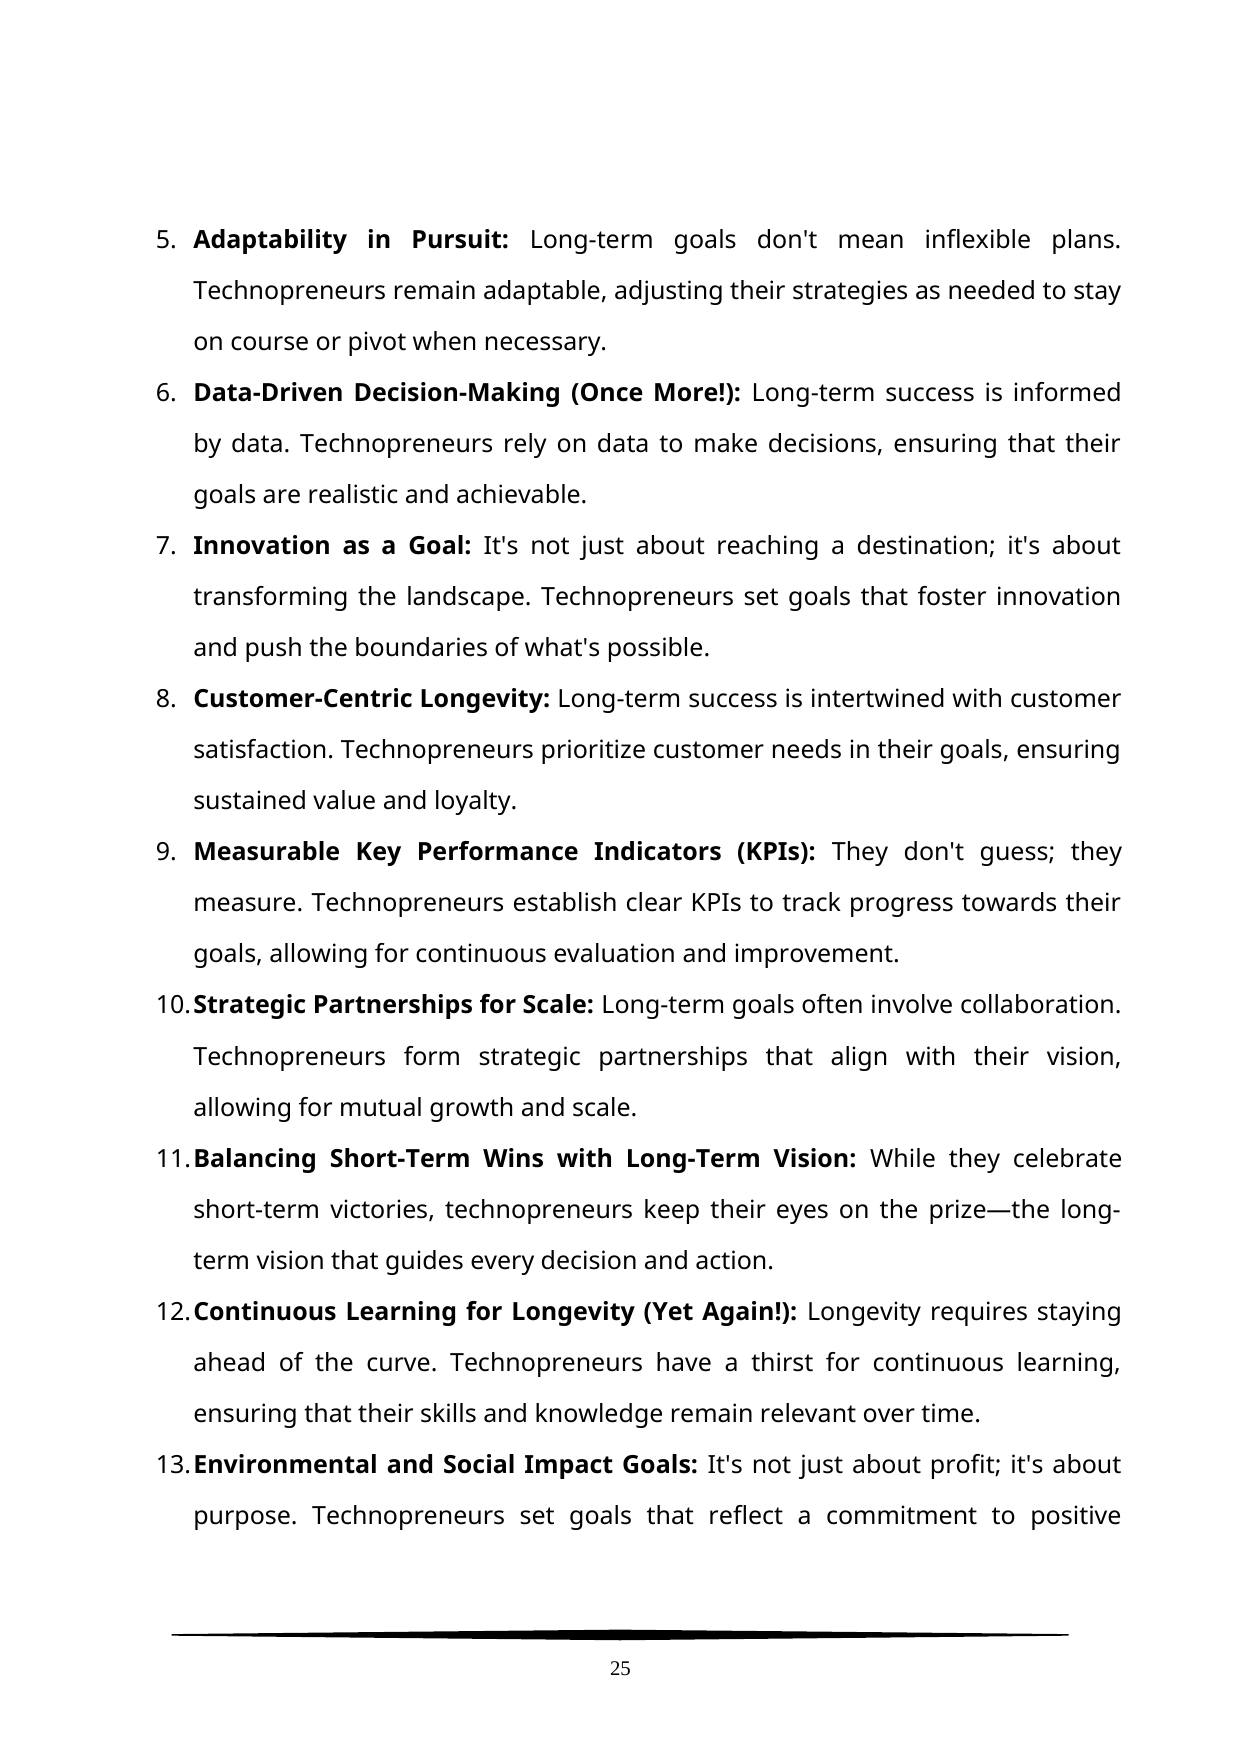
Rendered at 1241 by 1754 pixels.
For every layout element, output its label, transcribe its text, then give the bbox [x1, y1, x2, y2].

list Innovation as a Goal: It's not just about reaching a destination; it's about transforming the landscape. Technopreneurs set goals that foster innovation and push the boundaries of what's possible. [156, 528, 1122, 664]
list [156, 1447, 1122, 1532]
list Strategic Partnerships for Scale: Long-term goals often involve collaboration. Technopreneurs form strategic partnerships that align with their vision, allowing for mutual growth and scale. [156, 987, 1122, 1123]
list Data-Driven Decision-Making (Once More!): Long-term success is informed by data. Technopreneurs rely on data to make decisions, ensuring that their goals are realistic and achievable. [156, 375, 1122, 511]
list Measurable Key Performance Indicators (KPIs): They don't guess; they measure. Technopreneurs establish clear KPIs to track progress towards their goals, allowing for continuous evaluation and improvement. [156, 834, 1122, 970]
list Continuous Learning for Longevity (Yet Again!): Longevity requires staying ahead of the curve. Technopreneurs have a thirst for continuous learning, ensuring that their skills and knowledge remain relevant over time. [156, 1293, 1122, 1429]
list Balancing Short-Term Wins with Long-Term Vision: While they celebrate short-term victories, technopreneurs keep their eyes on the prize—the long-term vision that guides every decision and action. [156, 1140, 1122, 1276]
list Adaptability in Pursuit: Long-term goals don't mean inflexible plans. Technopreneurs remain adaptable, adjusting their strategies as needed to stay on course or pivot when necessary. [156, 222, 1122, 358]
list Customer-Centric Longevity: Long-term success is intertwined with customer satisfaction. Technopreneurs prioritize customer needs in their goals, ensuring sustained value and loyalty. [156, 681, 1122, 817]
